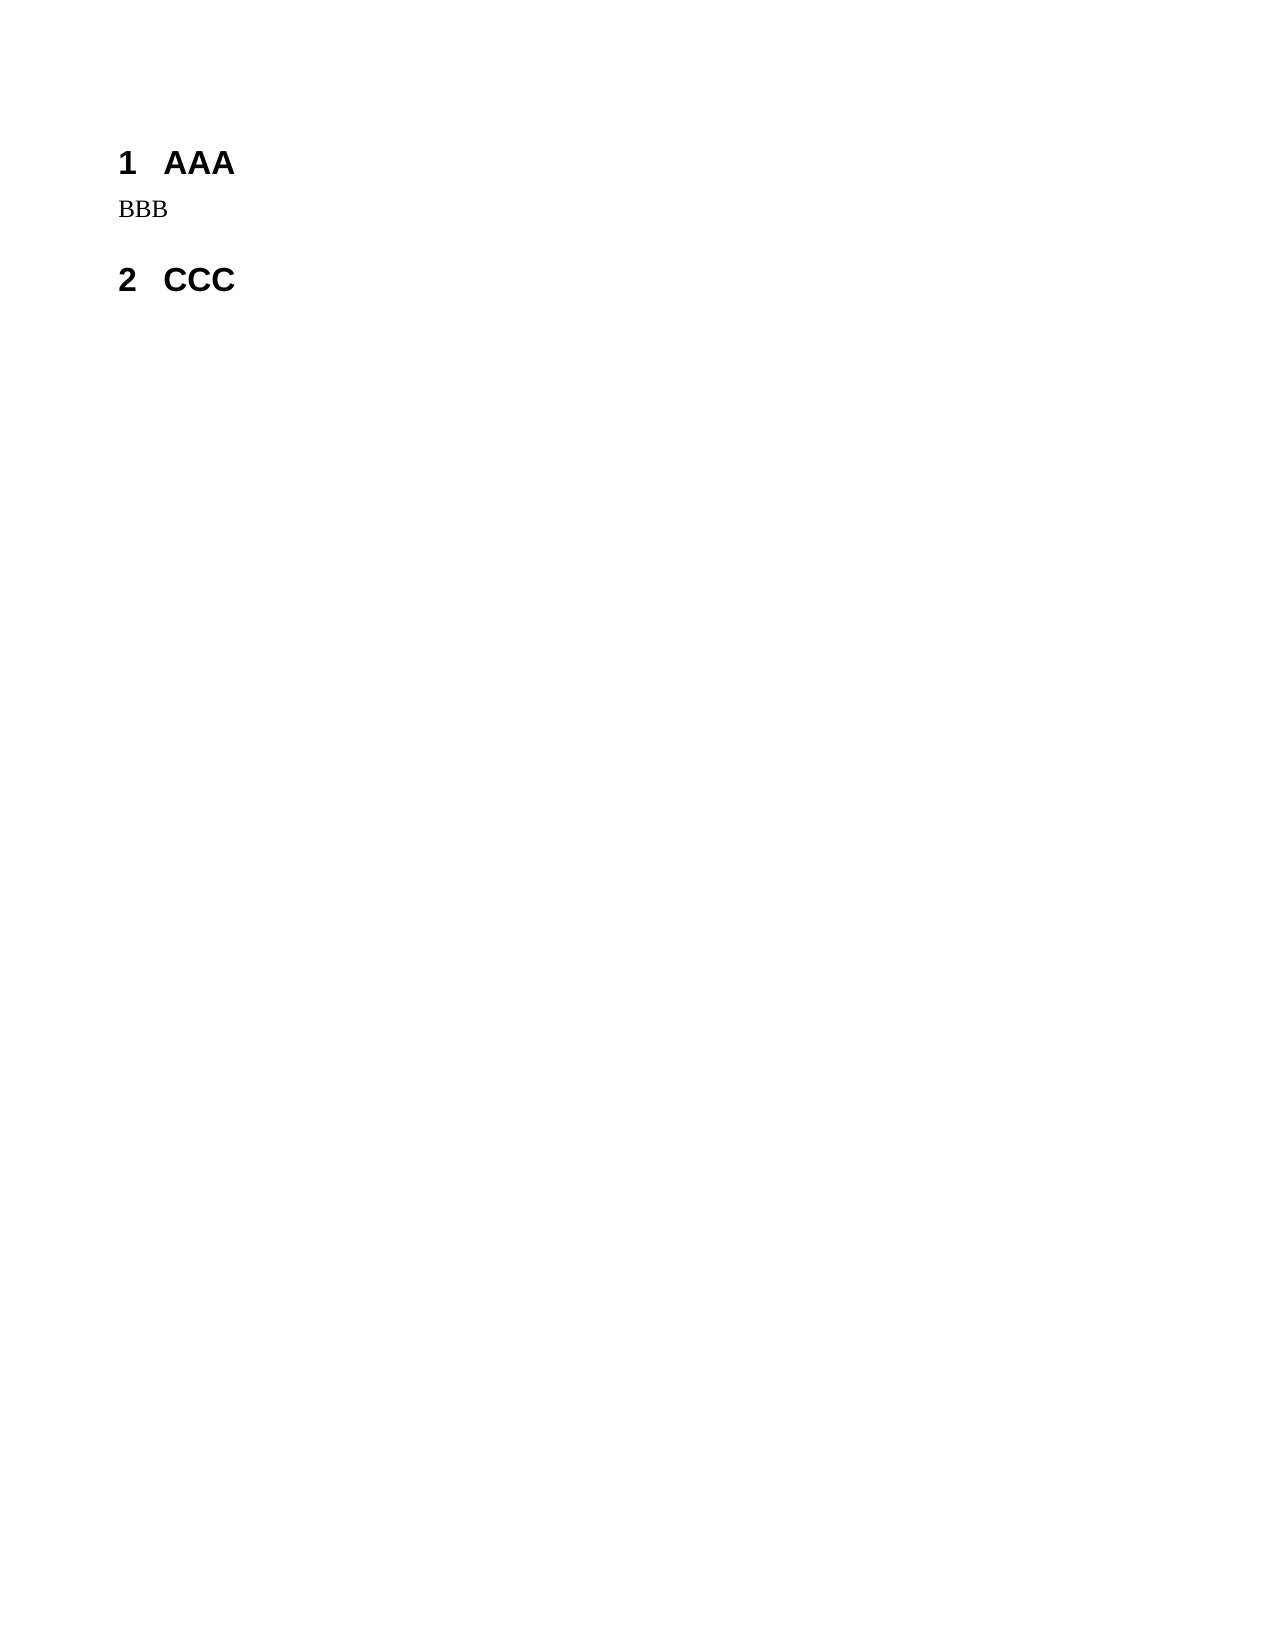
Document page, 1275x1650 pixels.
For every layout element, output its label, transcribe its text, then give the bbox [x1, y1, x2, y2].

subtitle AAA [118, 143, 1157, 182]
text BBB [118, 194, 1157, 223]
subtitle CCC [118, 260, 1157, 299]
